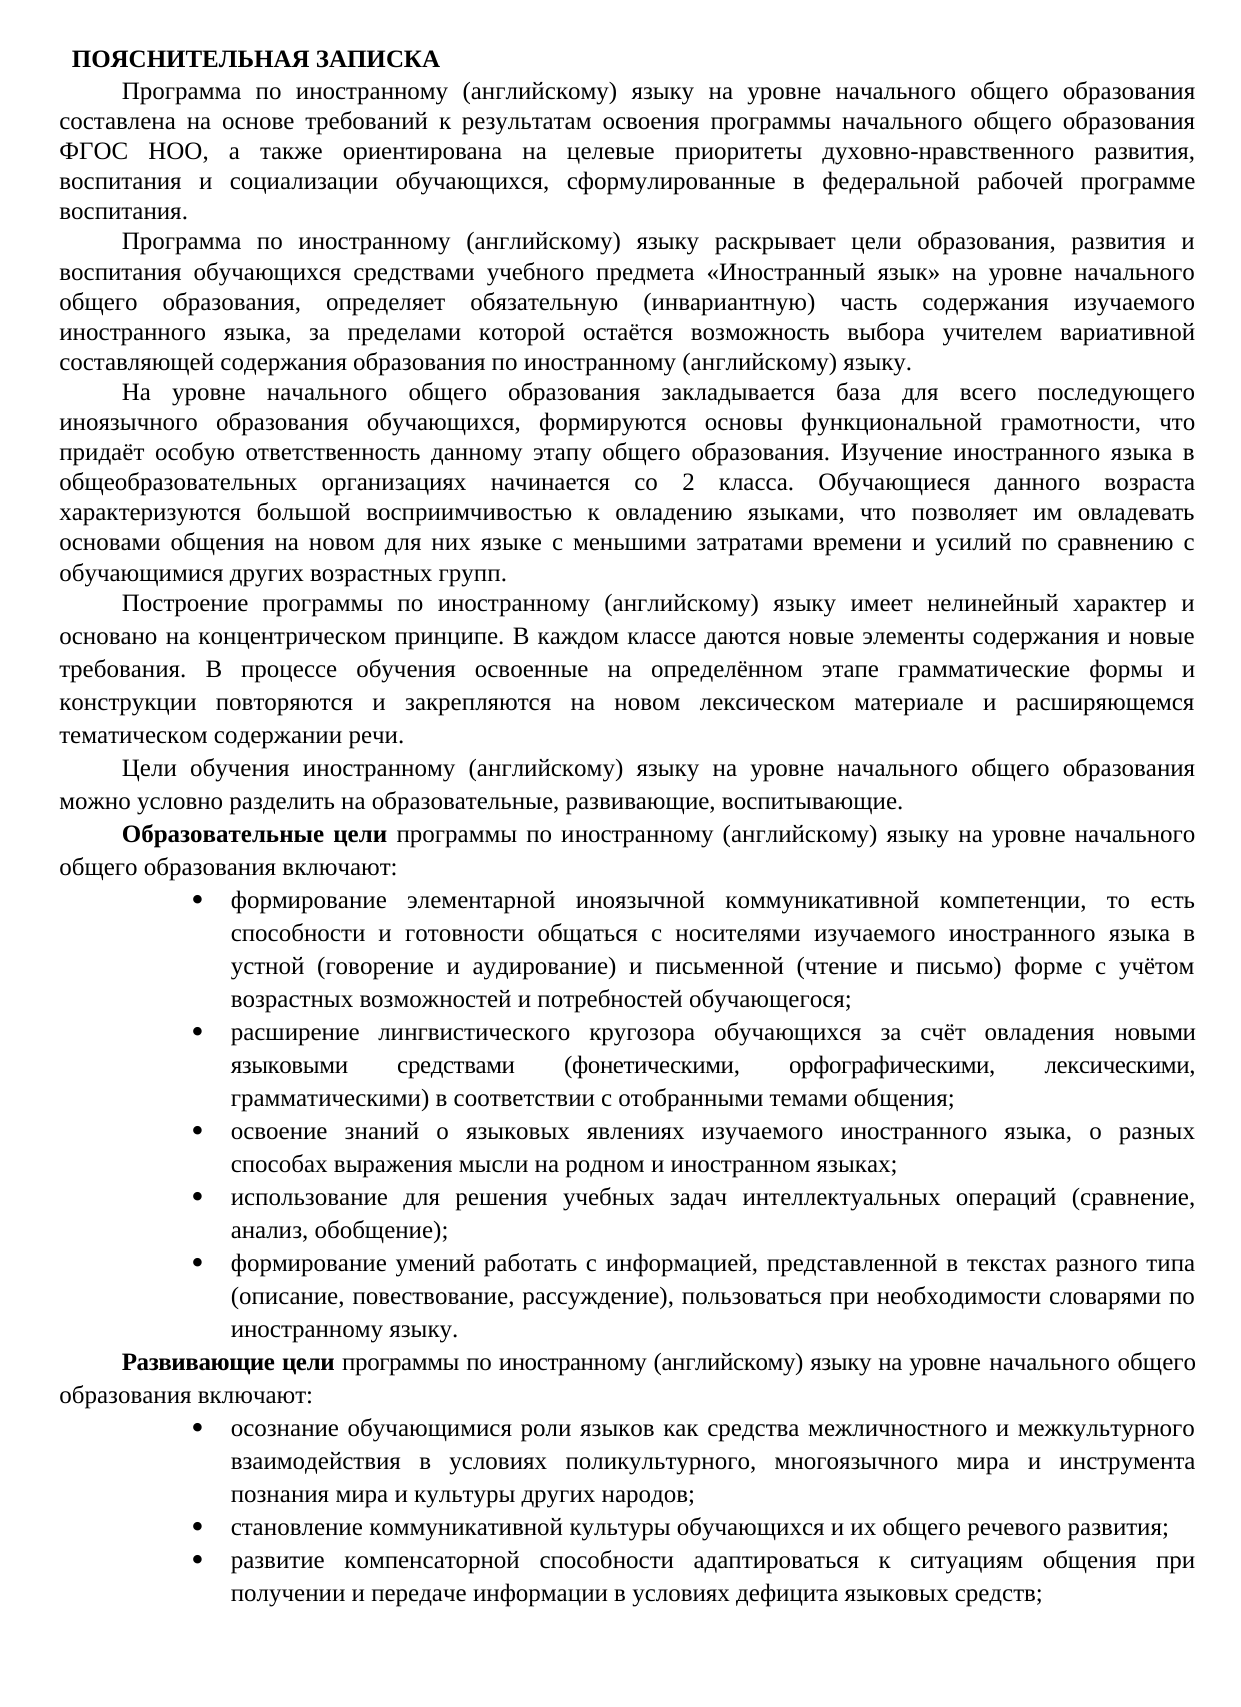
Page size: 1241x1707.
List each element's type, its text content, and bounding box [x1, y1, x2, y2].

text Программа по иностранному (английскому) языку на уровне начального общего образования составлена на основе требований к результатам освоения программы начального общего образования ФГОС НОО, а также ориентирована на целевые приоритеты духовно-нравственного развития, воспитания и социализации обучающихся, сформулированные в федеральной рабочей программе воспитания. [59, 76, 1196, 225]
list развитие компенсаторной способности адаптироваться к ситуациям общения при получении и передаче информации в условиях дефицита языковых средств; [193, 1545, 1196, 1607]
text ПОЯСНИТЕЛЬНАЯ ЗАПИСКА [72, 44, 1196, 73]
text Развивающие цели программы по иностранному (английскому) языку на уровне начального общего образования включают: [59, 1347, 1196, 1409]
text Программа по иностранному (английскому) языку раскрывает цели образования, развития и воспитания обучающихся средствами учебного предмета «Иностранный язык» на уровне начального общего образования, определяет обязательную (инвариантную) часть содержания изучаемого иностранного языка, за пределами которой остаётся возможность выбора учителем вариативной составляющей содержания образования по иностранному (английскому) языку. [59, 226, 1196, 376]
list расширение лингвистического кругозора обучающихся за счёт овладения новыми языковыми средствами (фонетическими, орфографическими, лексическими, грамматическими) в соответствии c отобранными темами общения; [193, 1017, 1196, 1112]
text На уровне начального общего образования закладывается база для всего последующего иноязычного образования обучающихся, формируются основы функциональной грамотности, что придаёт особую ответственность данному этапу общего образования. Изучение иностранного языка в общеобразовательных организациях начинается со 2 класса. Обучающиеся данного возраста характеризуются большой восприимчивостью к овладению языками, что позволяет им овладевать основами общения на новом для них языке с меньшими затратами времени и усилий по сравнению с обучающимися других возрастных групп. [59, 377, 1196, 586]
list формирование элементарной иноязычной коммуникативной компетенции, то есть способности и готовности общаться с носителями изучаемого иностранного языка в устной (говорение и аудирование) и письменной (чтение и письмо) форме с учётом возрастных возможностей и потребностей обучающегося; [193, 885, 1196, 1013]
text Образовательные цели программы по иностранному (английскому) языку на уровне начального общего образования включают: [59, 819, 1196, 881]
list использование для решения учебных задач интеллектуальных операций (сравнение, анализ, обобщение); [193, 1182, 1196, 1244]
list освоение знаний о языковых явлениях изучаемого иностранного языка, о разных способах выражения мысли на родном и иностранном языках; [193, 1116, 1196, 1178]
text Цели обучения иностранному (английскому) языку на уровне начального общего образования можно условно разделить на образовательные, развивающие, воспитывающие. [59, 753, 1196, 814]
list становление коммуникативной культуры обучающихся и их общего речевого развития; [193, 1512, 1196, 1541]
list осознание обучающимися роли языков как средства межличностного и межкультурного взаимодействия в условиях поликультурного, многоязычного мира и инструмента познания мира и культуры других народов; [193, 1413, 1196, 1508]
text Построение программы по иностранному (английскому) языку имеет нелинейный характер и основано на концентрическом принципе. В каждом классе даются новые элементы содержания и новые требования. В процессе обучения освоенные на определённом этапе грамматические формы и конструкции повторяются и закрепляются на новом лексическом материале и расширяющемся тематическом содержании речи. [59, 588, 1196, 748]
list формирование умений работать с информацией, представленной в текстах разного типа (описание, повествование, рассуждение), пользоваться при необходимости словарями по иностранному языку. [193, 1248, 1196, 1343]
